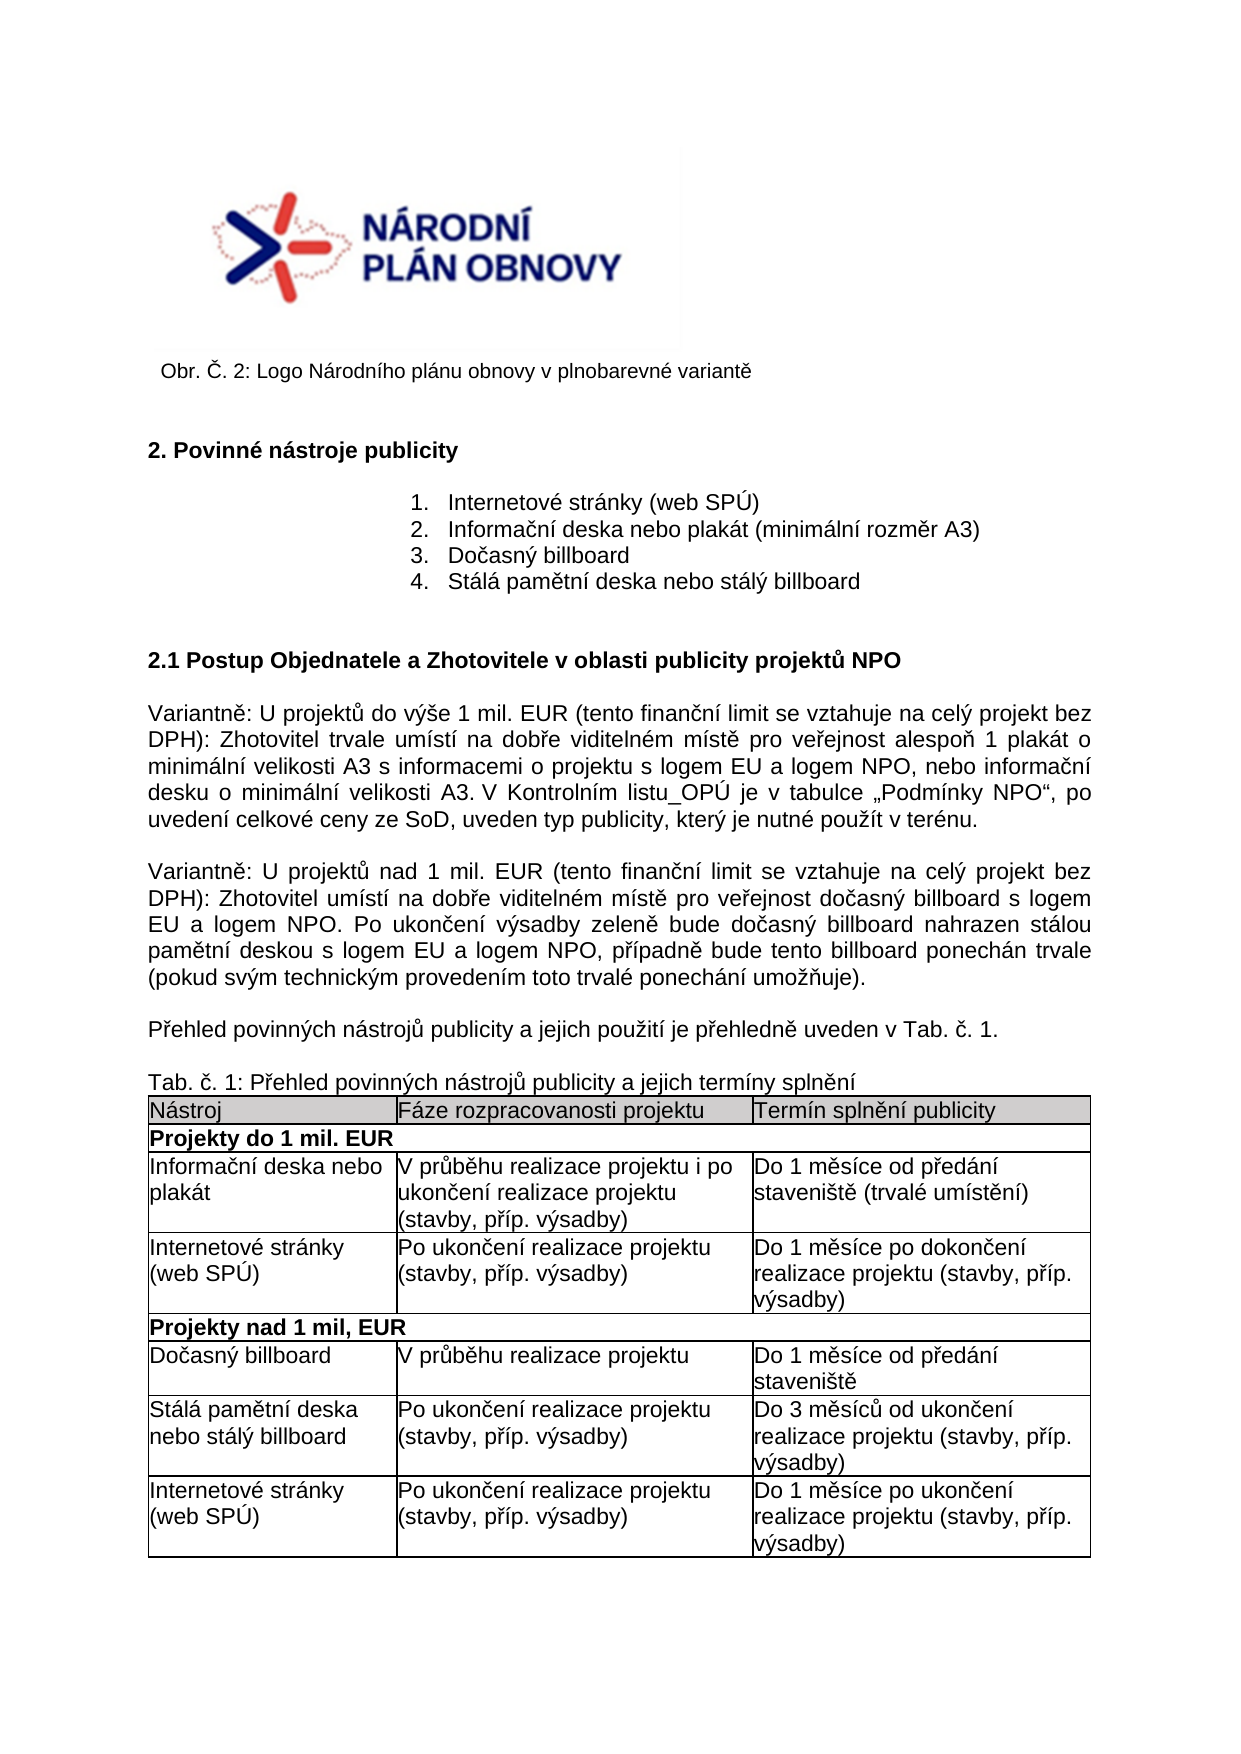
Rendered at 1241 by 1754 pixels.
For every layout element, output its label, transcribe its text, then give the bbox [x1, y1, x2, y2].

text Variantně: U projektů do výše 1 mil. EUR (tento finanční limit se vztahuje na celý projekt bez DPH): Zhotovitel trvale umístí na dobře viditelném místě pro veřejnost alespoň 1 plakát o minimální velikosti A3 s informacemi o projektu s logem EU a logem NPO, nebo informační desku o minimální velikosti A3. V Kontrolním listu_OPÚ je v tabulce „Podmínky NPO“, po uvedení celkové ceny ze SoD, uveden typ publicity, který je nutné použít v terénu. [148, 700, 1093, 832]
table_cell Do 1 měsíce od předání staveniště [754, 1342, 1090, 1395]
picture [153, 147, 683, 353]
table_cell Internetové stránky (web SPÚ) [149, 1477, 396, 1556]
table_cell Do 1 měsíce po dokončení realizace projektu (stavby, příp. výsadby) [754, 1233, 1090, 1312]
table_cell Po ukončení realizace projektu (stavby, příp. výsadby) [398, 1396, 752, 1475]
list Informační deska nebo plakát (minimální rozměr A3) [410, 516, 1093, 542]
table_cell Dočasný billboard [149, 1342, 396, 1395]
table_cell Projekty nad 1 mil, EUR [149, 1314, 1090, 1340]
table_cell V průběhu realizace projektu [398, 1342, 752, 1395]
table_cell Do 1 měsíce po ukončení realizace projektu (stavby, příp. výsadby) [754, 1477, 1090, 1556]
table_cell Informační deska nebo plakát [149, 1153, 396, 1232]
text 2. Povinné nástroje publicity [148, 437, 1093, 463]
table_cell Internetové stránky (web SPÚ) [149, 1233, 396, 1312]
list Dočasný billboard [410, 542, 1093, 568]
text Tab. č. 1: Přehled povinných nástrojů publicity a jejich termíny splnění [148, 1069, 1093, 1095]
text 2.1 Postup Objednatele a Zhotovitele v oblasti publicity projektů NPO [148, 647, 1093, 674]
table_cell Projekty do 1 mil. EUR [149, 1125, 1090, 1151]
table_cell Po ukončení realizace projektu (stavby, příp. výsadby) [398, 1477, 752, 1556]
table_header Fáze rozpracovanosti projektu [398, 1097, 752, 1123]
list Stálá pamětní deska nebo stálý billboard [410, 568, 1093, 595]
table_cell Do 1 měsíce od předání staveniště (trvalé umístění) [754, 1153, 1090, 1232]
table_cell Po ukončení realizace projektu (stavby, příp. výsadby) [398, 1233, 752, 1312]
list Internetové stránky (web SPÚ) [410, 489, 1093, 516]
text Přehled povinných nástrojů publicity a jejich použití je přehledně uveden v Tab. č. 1. [148, 1016, 1093, 1043]
table_cell Do 3 měsíců od ukončení realizace projektu (stavby, příp. výsadby) [754, 1396, 1090, 1475]
table_cell Stálá pamětní deska nebo stálý billboard [149, 1396, 396, 1475]
table_header Nástroj [149, 1097, 396, 1123]
text Obr. Č. 2: Logo Národního plánu obnovy v plnobarevné variantě [148, 357, 1093, 384]
text Variantně: U projektů nad 1 mil. EUR (tento finanční limit se vztahuje na celý projekt bez DPH): Zhotovitel umístí na dobře viditelném místě pro veřejnost dočasný billboard s logem EU a logem NPO. Po ukončení výsadby zeleně bude dočasný billboard nahrazen stálou pamětní deskou s logem EU a logem NPO, případně bude tento billboard ponechán trvale (pokud svým technickým provedením toto trvalé ponechání umožňuje). [148, 858, 1093, 990]
table_cell V průběhu realizace projektu i po ukončení realizace projektu (stavby, příp. výsadby) [398, 1153, 752, 1232]
table_header Termín splnění publicity [754, 1097, 1090, 1123]
